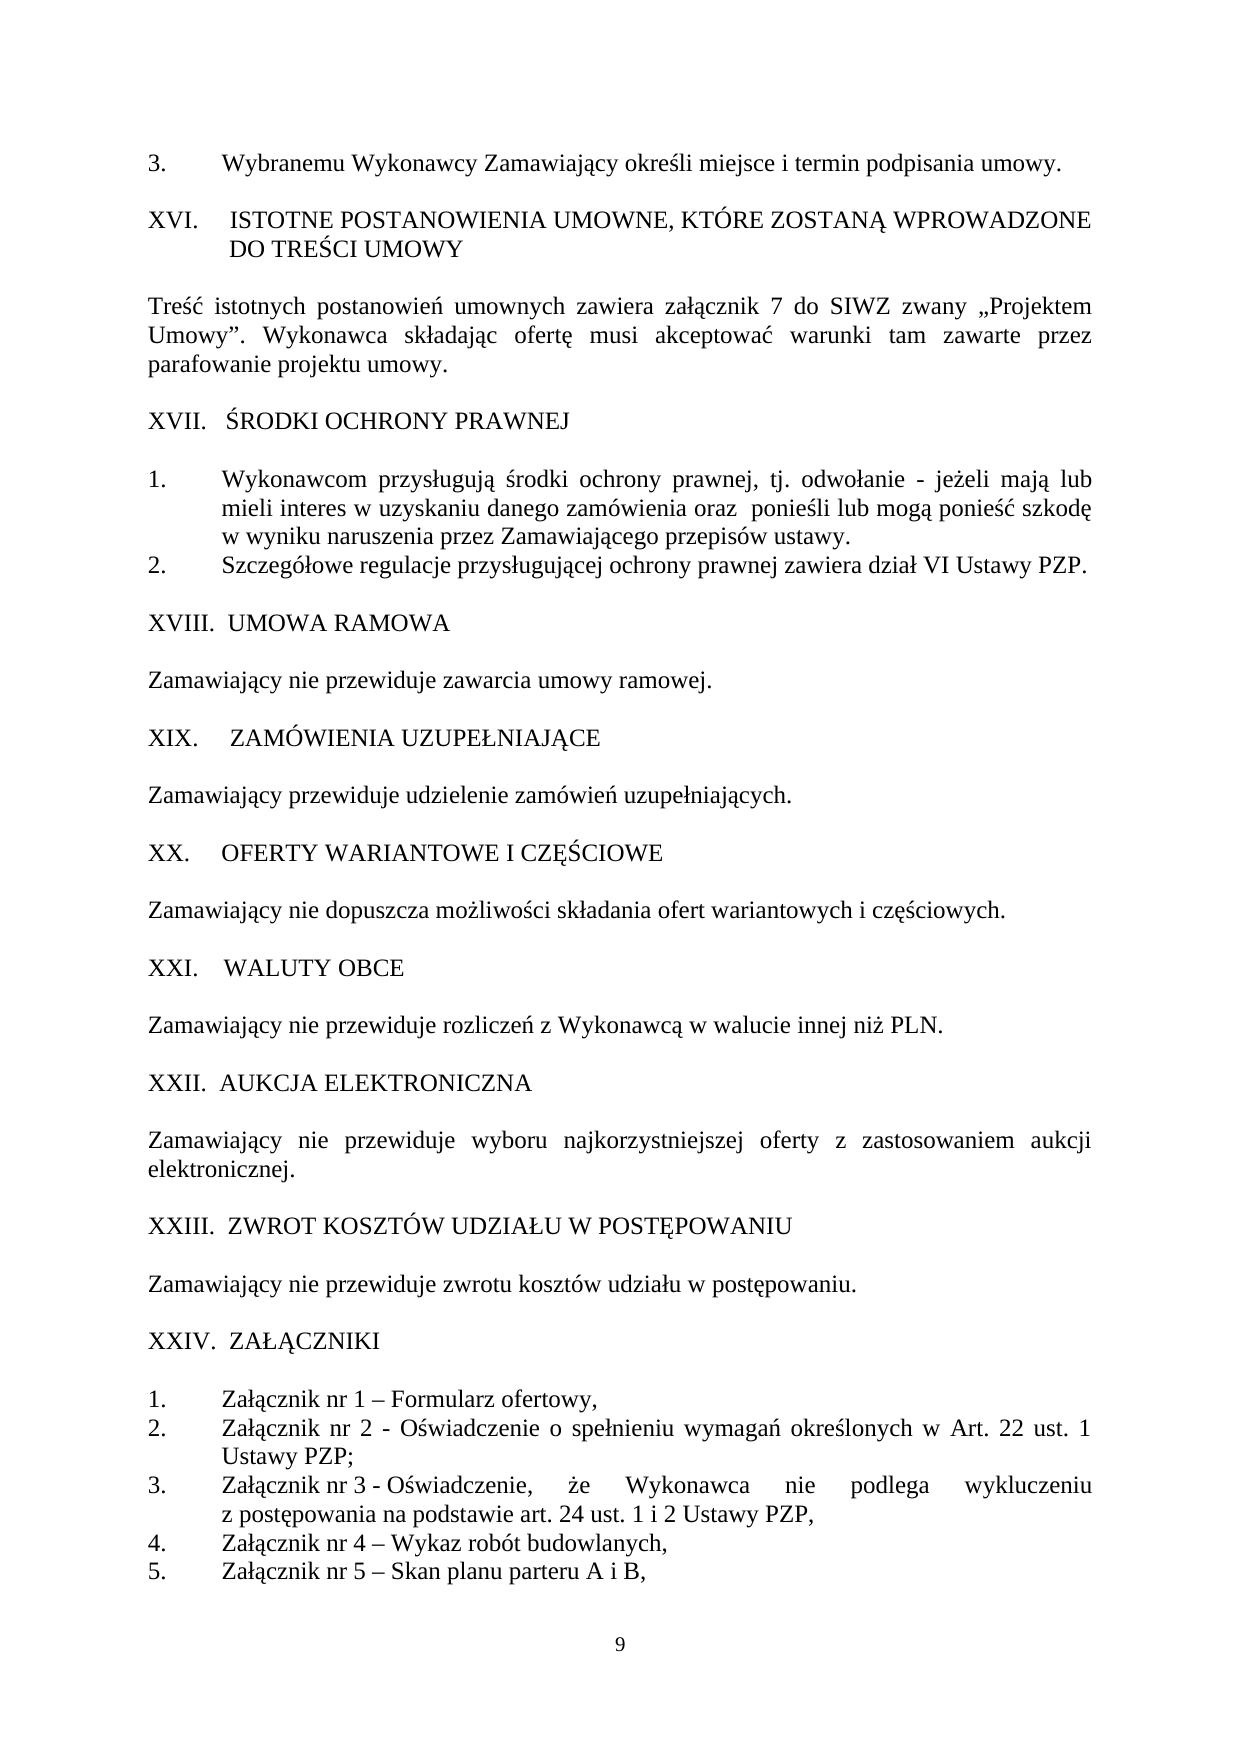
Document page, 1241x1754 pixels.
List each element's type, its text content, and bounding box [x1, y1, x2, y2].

text XX. OFERTY WARIANTOWE I CZĘŚCIOWE [148, 838, 1093, 866]
text XVIII. UMOWA RAMOWA [148, 608, 1093, 636]
list Załącznik nr 1 – Formularz ofertowy, [148, 1384, 1093, 1413]
text XVII. ŚRODKI OCHRONY PRAWNEJ [148, 406, 1093, 435]
text Zamawiający nie przewiduje rozliczeń z Wykonawcą w walucie innej niż PLN. [148, 1010, 1093, 1039]
text Zamawiający nie przewiduje zwrotu kosztów udziału w postępowaniu. [148, 1269, 1093, 1298]
text Treść istotnych postanowień umownych zawiera załącznik 7 do SIWZ zwany „Projektem Umowy”. Wykonawca składając ofertę musi akceptować warunki tam zawarte przez parafowanie projektu umowy. [148, 291, 1093, 378]
text XXI. WALUTY OBCE [148, 953, 1093, 981]
list Szczegółowe regulacje przysługującej ochrony prawnej zawiera dział VI Ustawy PZP. [148, 550, 1093, 579]
text XVI. ISTOTNE POSTANOWIENIA UMOWNE, KTÓRE ZOSTANĄ WPROWADZONE DO TREŚCI UMOWY [148, 205, 1093, 263]
list Wykonawcom przysługują środki ochrony prawnej, tj. odwołanie - jeżeli mają lub mieli interes w uzyskaniu danego zamówienia oraz ponieśli lub mogą ponieść szkodę w wyniku naruszenia przez Zamawiającego przepisów ustawy. [148, 464, 1093, 550]
list Załącznik nr 4 – Wykaz robót budowlanych, [148, 1528, 1093, 1556]
list Wybranemu Wykonawcy Zamawiający określi miejsce i termin podpisania umowy. [148, 148, 1093, 176]
text Zamawiający nie dopuszcza możliwości składania ofert wariantowych i częściowych. [148, 895, 1093, 924]
text XXIII. ZWROT KOSZTÓW UDZIAŁU W POSTĘPOWANIU [148, 1211, 1093, 1240]
text Zamawiający nie przewiduje wyboru najkorzystniejszej oferty z zastosowaniem aukcji elektronicznej. [148, 1125, 1093, 1183]
list Załącznik nr 3 - Oświadczenie, że Wykonawca nie podlega wykluczeniu z postępowania na podstawie art. 24 ust. 1 i 2 Ustawy PZP, [148, 1470, 1093, 1528]
text XXIV. ZAŁĄCZNIKI [148, 1326, 1093, 1355]
text Zamawiający przewiduje udzielenie zamówień uzupełniających. [148, 780, 1093, 809]
list Załącznik nr 2 - Oświadczenie o spełnieniu wymagań określonych w Art. 22 ust. 1 Ustawy PZP; [148, 1413, 1093, 1470]
text XIX. ZAMÓWIENIA UZUPEŁNIAJĄCE [148, 723, 1093, 751]
text XXII. AUKCJA ELEKTRONICZNA [148, 1068, 1093, 1096]
list Załącznik nr 5 – Skan planu parteru A i B, [148, 1556, 1093, 1585]
text Zamawiający nie przewiduje zawarcia umowy ramowej. [148, 665, 1093, 694]
